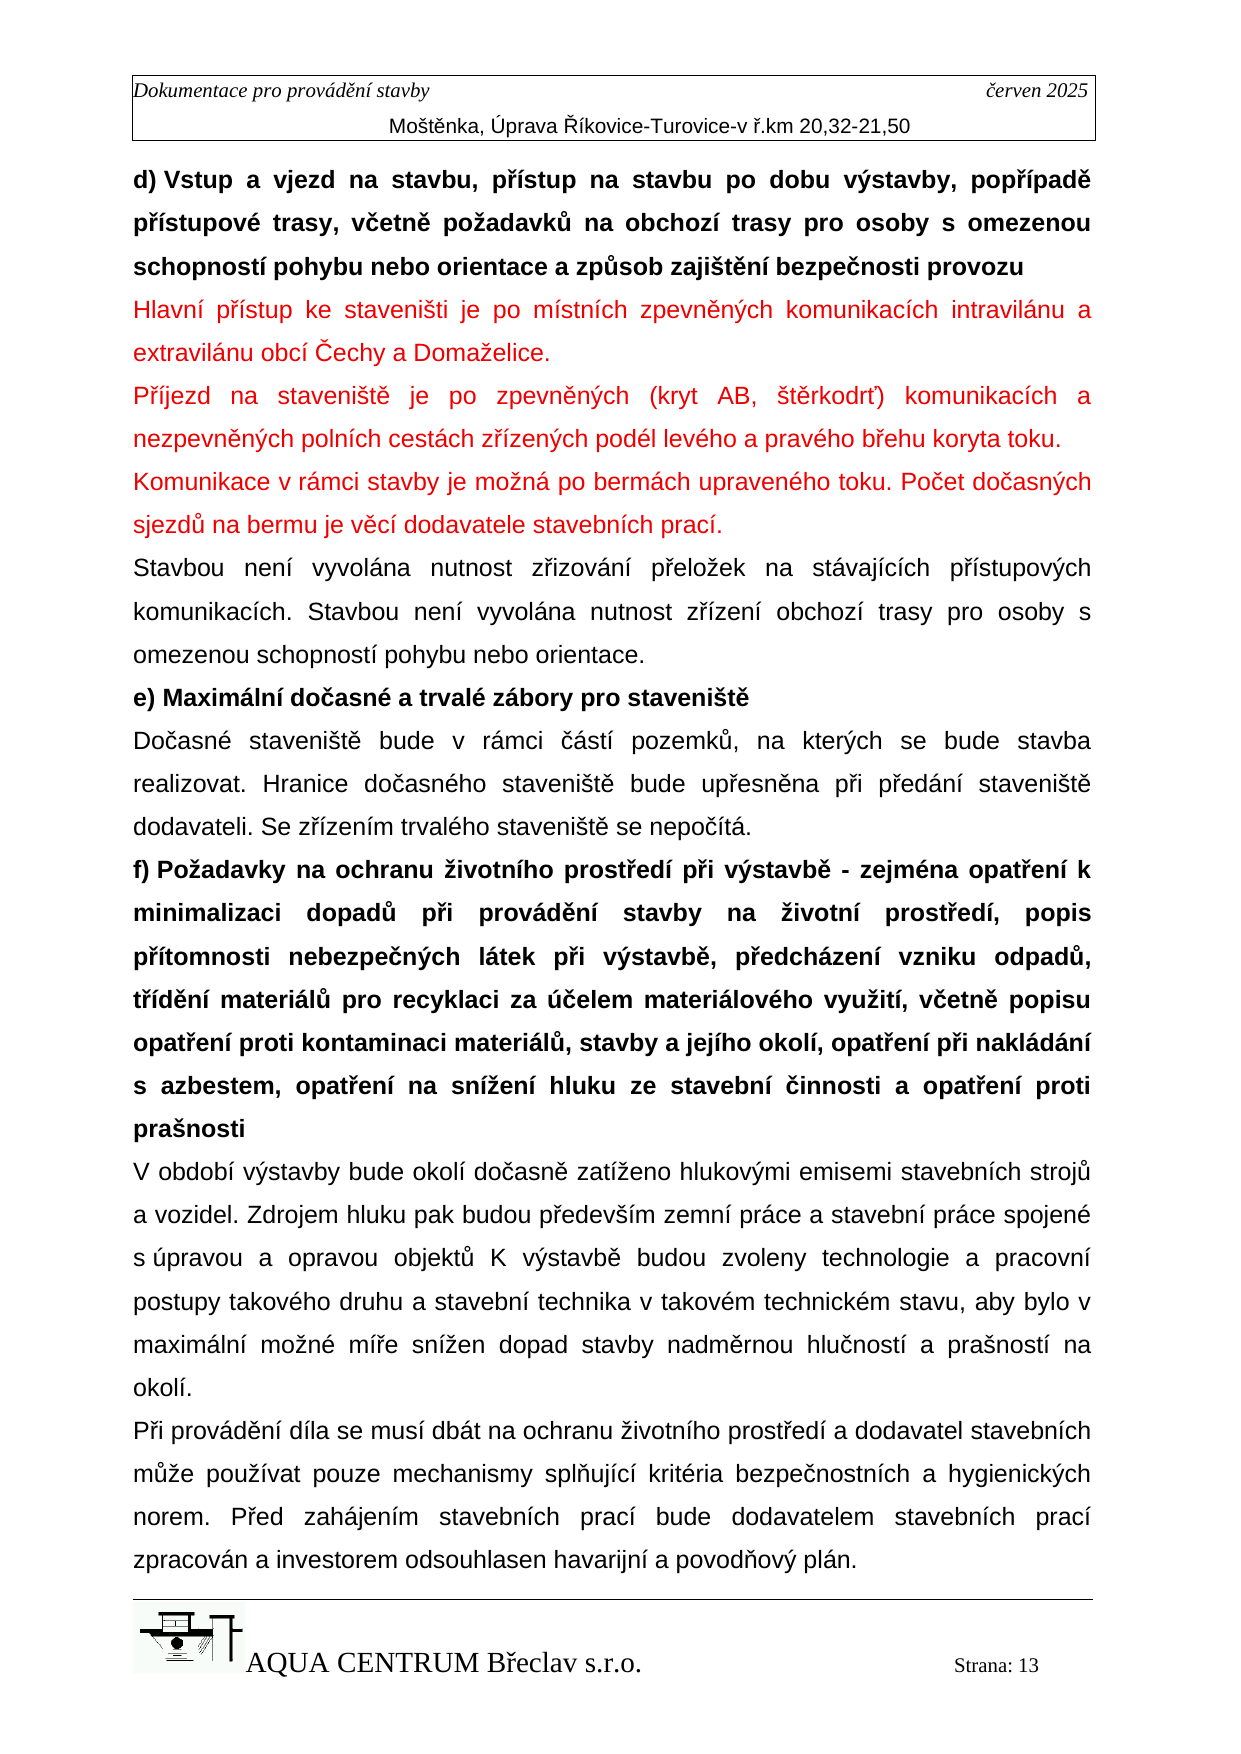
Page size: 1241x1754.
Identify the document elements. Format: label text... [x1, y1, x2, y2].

list f) Požadavky na ochranu životního prostředí při výstavbě - zejména opatření k minimalizaci dopadů při provádění stavby na životní prostředí, popis přítomnosti nebezpečných látek při výstavbě, předcházení vzniku odpadů, třídění materiálů pro recyklaci za účelem materiálového využití, včetně popisu opatření proti kontaminaci materiálů, stavby a jejího okolí, opatření při nakládání s azbestem, opatření na snížení hluku ze stavební činnosti a opatření proti prašnosti [133, 855, 1093, 1143]
list V období výstavby bude okolí dočasně zatíženo hlukovými emisemi stavebních strojů a vozidel. Zdrojem hluku pak budou především zemní práce a stavební práce spojené s úpravou a opravou objektů K výstavbě budou zvoleny technologie a pracovní postupy takového druhu a stavební technika v takovém technickém stavu, aby bylo v maximální možné míře snížen dopad stavby nadměrnou hlučností a prašností na okolí. [133, 1157, 1093, 1402]
list Hlavní přístup ke staveništi je po místních zpevněných komunikacích intravilánu a extravilánu obcí Čechy a Domaželice. [133, 295, 1093, 367]
list Stavbou není vyvolána nutnost zřizování přeložek na stávajících přístupových komunikacích. Stavbou není vyvolána nutnost zřízení obchozí trasy pro osoby s omezenou schopností pohybu nebo orientace. [133, 553, 1093, 668]
list Při provádění díla se musí dbát na ochranu životního prostředí a dodavatel stavebních může používat pouze mechanismy splňující kritéria bezpečnostních a hygienických norem. Před zahájením stavebních prací bude dodavatelem stavebních prací zpracován a investorem odsouhlasen havarijní a povodňový plán. [133, 1416, 1093, 1574]
list d) Vstup a vjezd na stavbu, přístup na stavbu po dobu výstavby, popřípadě přístupové trasy, včetně požadavků na obchozí trasy pro osoby s omezenou schopností pohybu nebo orientace a způsob zajištění bezpečnosti provozu [133, 165, 1093, 280]
list Komunikace v rámci stavby je možná po bermách upraveného toku. Počet dočasných sjezdů na bermu je věcí dodavatele stavebních prací. [133, 467, 1093, 539]
list e) Maximální dočasné a trvalé zábory pro staveniště [133, 683, 1093, 712]
list Příjezd na staveniště je po zpevněných (kryt AB, štěrkodrť) komunikacích a nezpevněných polních cestách zřízených podél levého a pravého břehu koryta toku. [133, 381, 1093, 453]
list Dočasné staveniště bude v rámci částí pozemků, na kterých se bude stavba realizovat. Hranice dočasného staveniště bude upřesněna při předání staveniště dodavateli. Se zřízením trvalého staveniště se nepočítá. [133, 726, 1093, 841]
picture [132, 1602, 246, 1673]
